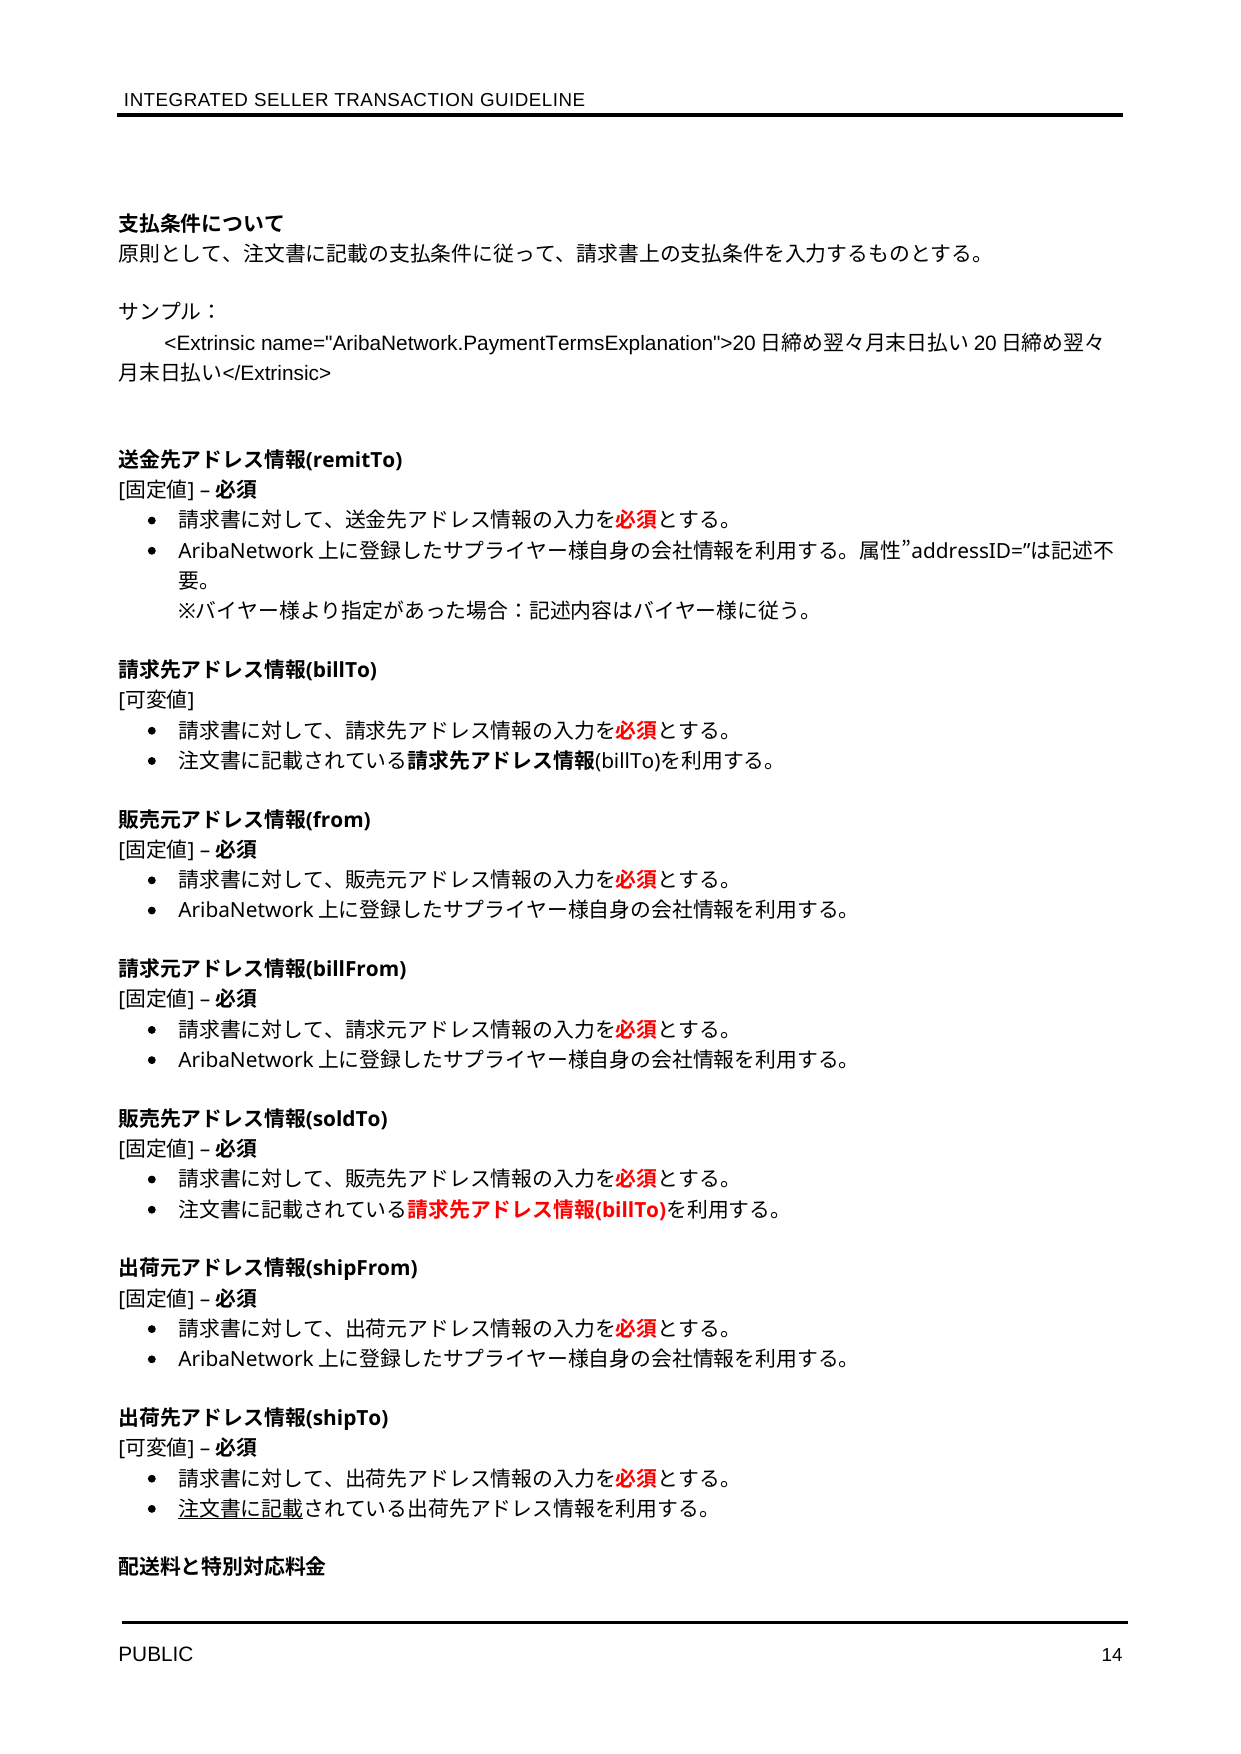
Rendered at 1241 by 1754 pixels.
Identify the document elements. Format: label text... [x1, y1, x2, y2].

list AribaNetwork上に登録したサプライヤー様自身の会社情報を利用する。 [148, 1342, 1122, 1373]
text 送金先アドレス情報(remitTo) [118, 443, 1122, 473]
text [固定値] – 必須 [118, 833, 1122, 863]
list 請求書に対して、販売元アドレス情報の入力を必須とする。 [148, 863, 1122, 894]
text [固定値] – 必須 [118, 1132, 1122, 1163]
text 請求元アドレス情報(billFrom) [118, 952, 1122, 983]
text 出荷先アドレス情報(shipTo) [118, 1401, 1122, 1431]
text 配送料と特別対応料金 [118, 1551, 1122, 1581]
text 販売元アドレス情報(from) [118, 803, 1122, 833]
text 出荷元アドレス情報(shipFrom) [118, 1252, 1122, 1282]
list 請求書に対して、販売先アドレス情報の入力を必須とする。 [148, 1163, 1122, 1193]
list ※バイヤー様より指定があった場合：記述内容はバイヤー様に従う。 [178, 594, 1122, 625]
list 原則として、注文書に記載の支払条件に従って、請求書上の支払条件を入力するものとする。 [118, 237, 1122, 267]
list AribaNetwork上に登録したサプライヤー様自身の会社情報を利用する。属性”addressID=”は記述不要。 [148, 534, 1122, 594]
list 請求書に対して、請求元アドレス情報の入力を必須とする。 [148, 1013, 1122, 1043]
text [固定値] – 必須 [118, 983, 1122, 1013]
text [可変値] – 必須 [118, 1431, 1122, 1462]
list 請求書に対して、出荷先アドレス情報の入力を必須とする。 [148, 1462, 1122, 1492]
list 注文書に記載されている請求先アドレス情報(billTo)を利用する。 [148, 1193, 1122, 1223]
text 販売先アドレス情報(soldTo) [118, 1102, 1122, 1132]
list 注文書に記載されている出荷先アドレス情報を利用する。 [148, 1492, 1122, 1522]
list サンプル： [118, 296, 1122, 326]
list AribaNetwork上に登録したサプライヤー様自身の会社情報を利用する。 [148, 894, 1122, 924]
text [固定値] – 必須 [118, 473, 1122, 504]
list 請求書に対して、請求先アドレス情報の入力を必須とする。 [148, 714, 1122, 744]
list 支払条件について [118, 207, 1122, 237]
text 請求先アドレス情報(billTo) [118, 653, 1122, 683]
text [固定値] – 必須 [118, 1282, 1122, 1312]
text [可変値] [118, 683, 1122, 714]
list <Extrinsic name="AribaNetwork.PaymentTermsExplanation">20日締め翌々月末日払い 20日締め翌々月末日払い</Extrinsic> [118, 326, 1122, 386]
list 請求書に対して、送金先アドレス情報の入力を必須とする。 [148, 504, 1122, 534]
list 注文書に記載されている請求先アドレス情報(billTo)を利用する。 [148, 744, 1122, 774]
list 請求書に対して、出荷元アドレス情報の入力を必須とする。 [148, 1312, 1122, 1342]
list AribaNetwork上に登録したサプライヤー様自身の会社情報を利用する。 [148, 1043, 1122, 1073]
